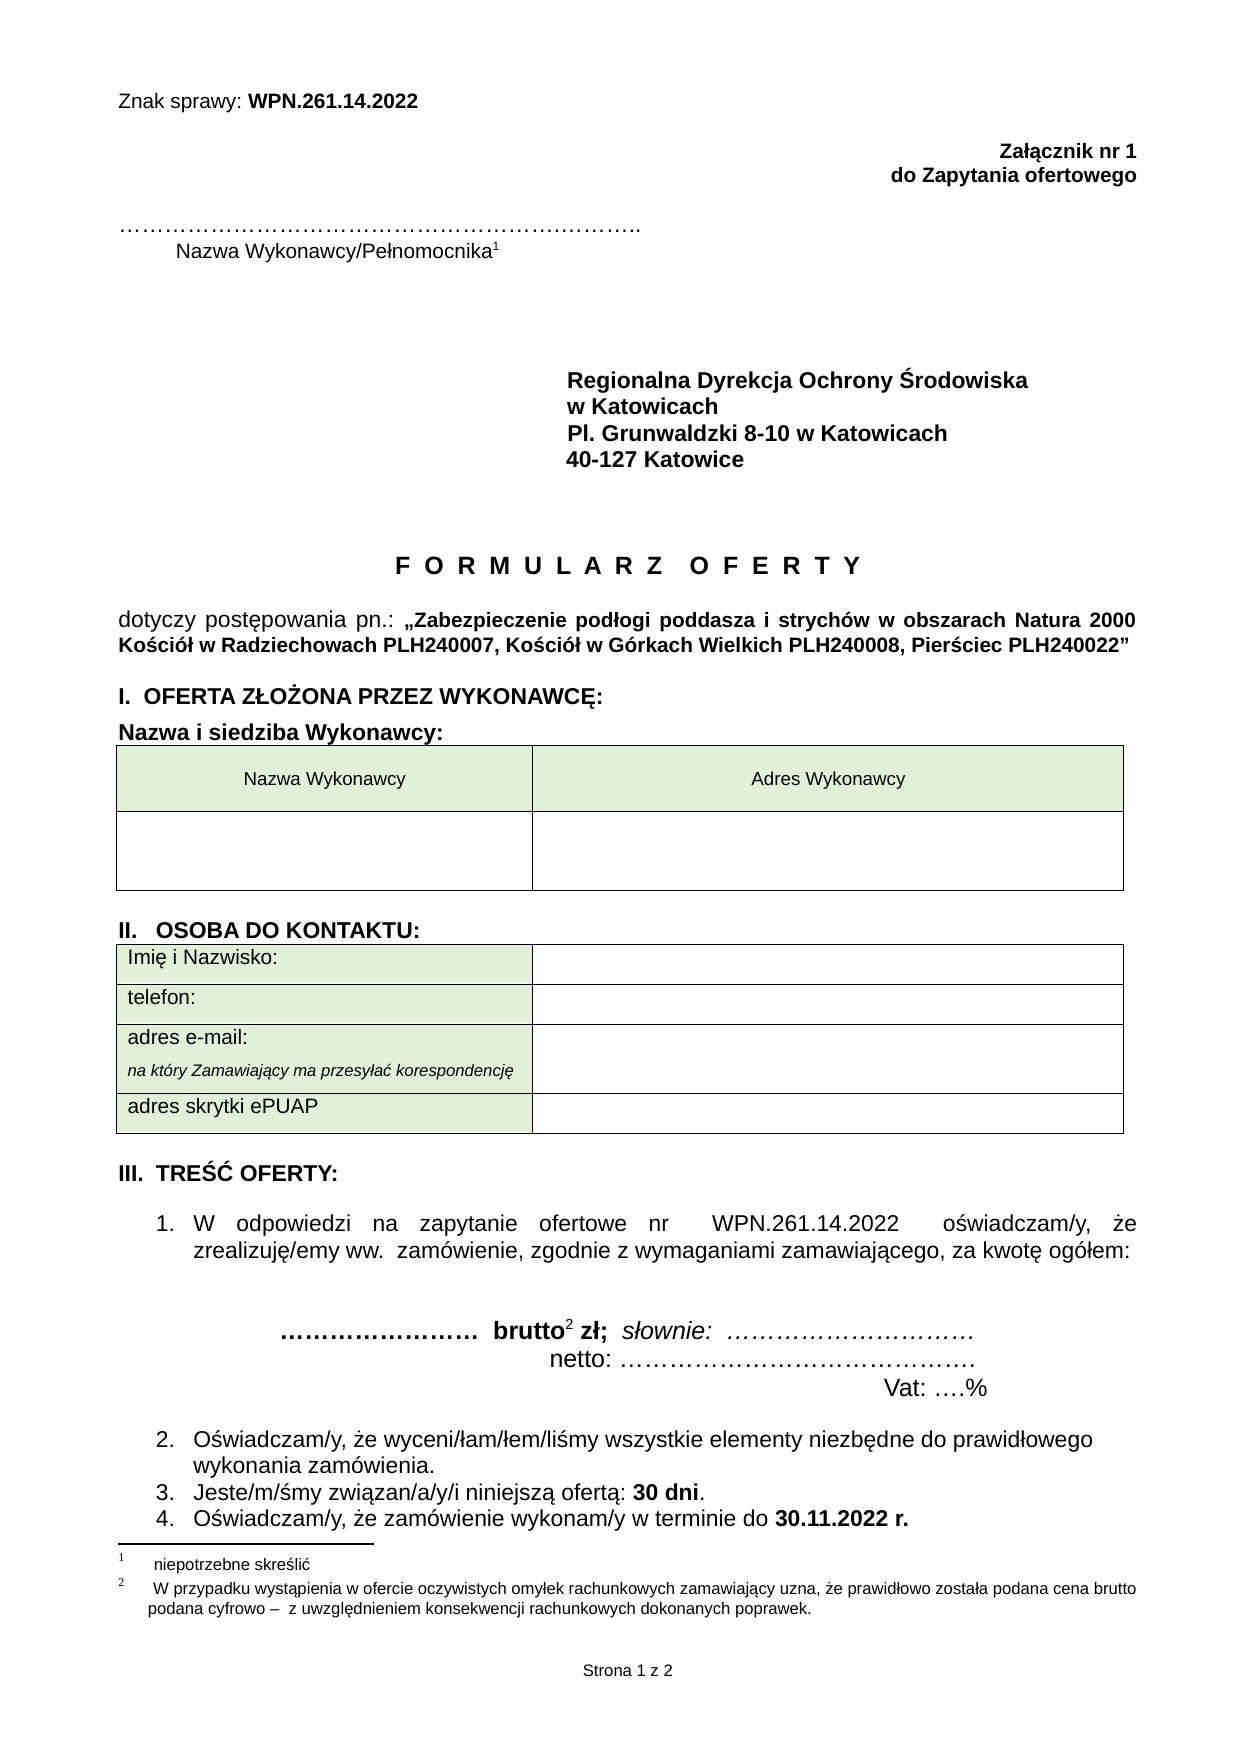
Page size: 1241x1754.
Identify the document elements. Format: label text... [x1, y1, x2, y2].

table_cell adres skrytki ePUAP [117, 1094, 532, 1132]
table_header Adres Wykonawcy [533, 746, 1123, 811]
list Oświadczam/y, że zamówienie wykonam/y w terminie do 30.11.2022 r. [156, 1505, 1137, 1531]
table_cell [533, 812, 1123, 890]
text III. TREŚĆ OFERTY: [118, 1160, 1137, 1186]
text ………………………………………………….……….. Nazwa Wykonawcy/Pełnomocnika [118, 211, 1137, 264]
text Znak sprawy: WPN.261.14.2022 [118, 89, 1137, 113]
text Załącznik nr 1 [118, 139, 1137, 163]
text 40-127 Katowice [413, 446, 1137, 472]
text Regionalna Dyrekcja Ochrony Środowiska [561, 367, 1137, 393]
text Vat: ….% [118, 1373, 1137, 1402]
table_cell [117, 812, 532, 890]
text do Zapytania ofertowego [118, 163, 1137, 211]
list Jeste/m/śmy związan/a/y/i niniejszą ofertą: 30 dni. [156, 1479, 1137, 1505]
list Oświadczam/y, że wyceni/łam/łem/liśmy wszystkie elementy niezbędne do prawidłowego wykonania zamówienia. [156, 1426, 1137, 1479]
text I. OFERTA ZŁOŻONA PRZEZ WYKONAWCĘ: [118, 683, 1137, 709]
table_header [533, 945, 1123, 983]
text …………………… brutto zł; słownie: ………………………… [118, 1316, 1137, 1344]
text netto: ……………………………………. [118, 1344, 1137, 1373]
table_cell [533, 985, 1123, 1023]
text F O R M U L A R Z O F E R T Y [118, 551, 1137, 580]
list W odpowiedzi na zapytanie ofertowe nr WPN.261.14.2022 oświadczam/y, że zrealizuję/emy ww. zamówienie, zgodnie z wymaganiami zamawiającego, za kwotę ogółem: [156, 1210, 1137, 1263]
text Pl. Grunwaldzki 8-10 w Katowicach [340, 419, 1137, 446]
table_cell adres e-mail: na który Zamawiający ma przesyłać korespondencję [117, 1025, 532, 1093]
table_header Nazwa Wykonawcy [117, 746, 532, 811]
text Nazwa i siedziba Wykonawcy: [118, 719, 1137, 745]
text w Katowicach [561, 393, 1137, 419]
table_cell telefon: [117, 985, 532, 1023]
table_cell [533, 1094, 1123, 1132]
text dotyczy postępowania pn.: „Zabezpieczenie podłogi poddasza i strychów w obszarach Natura 2000 Kościół w Radziechowach PLH240007, Kościół w Górkach Wielkich PLH240008, Pierściec PLH240022” [118, 606, 1137, 657]
table_cell [533, 1025, 1123, 1093]
table_header Imię i Nazwisko: [117, 945, 532, 983]
text II. OSOBA DO KONTAKTU: [118, 917, 1137, 944]
